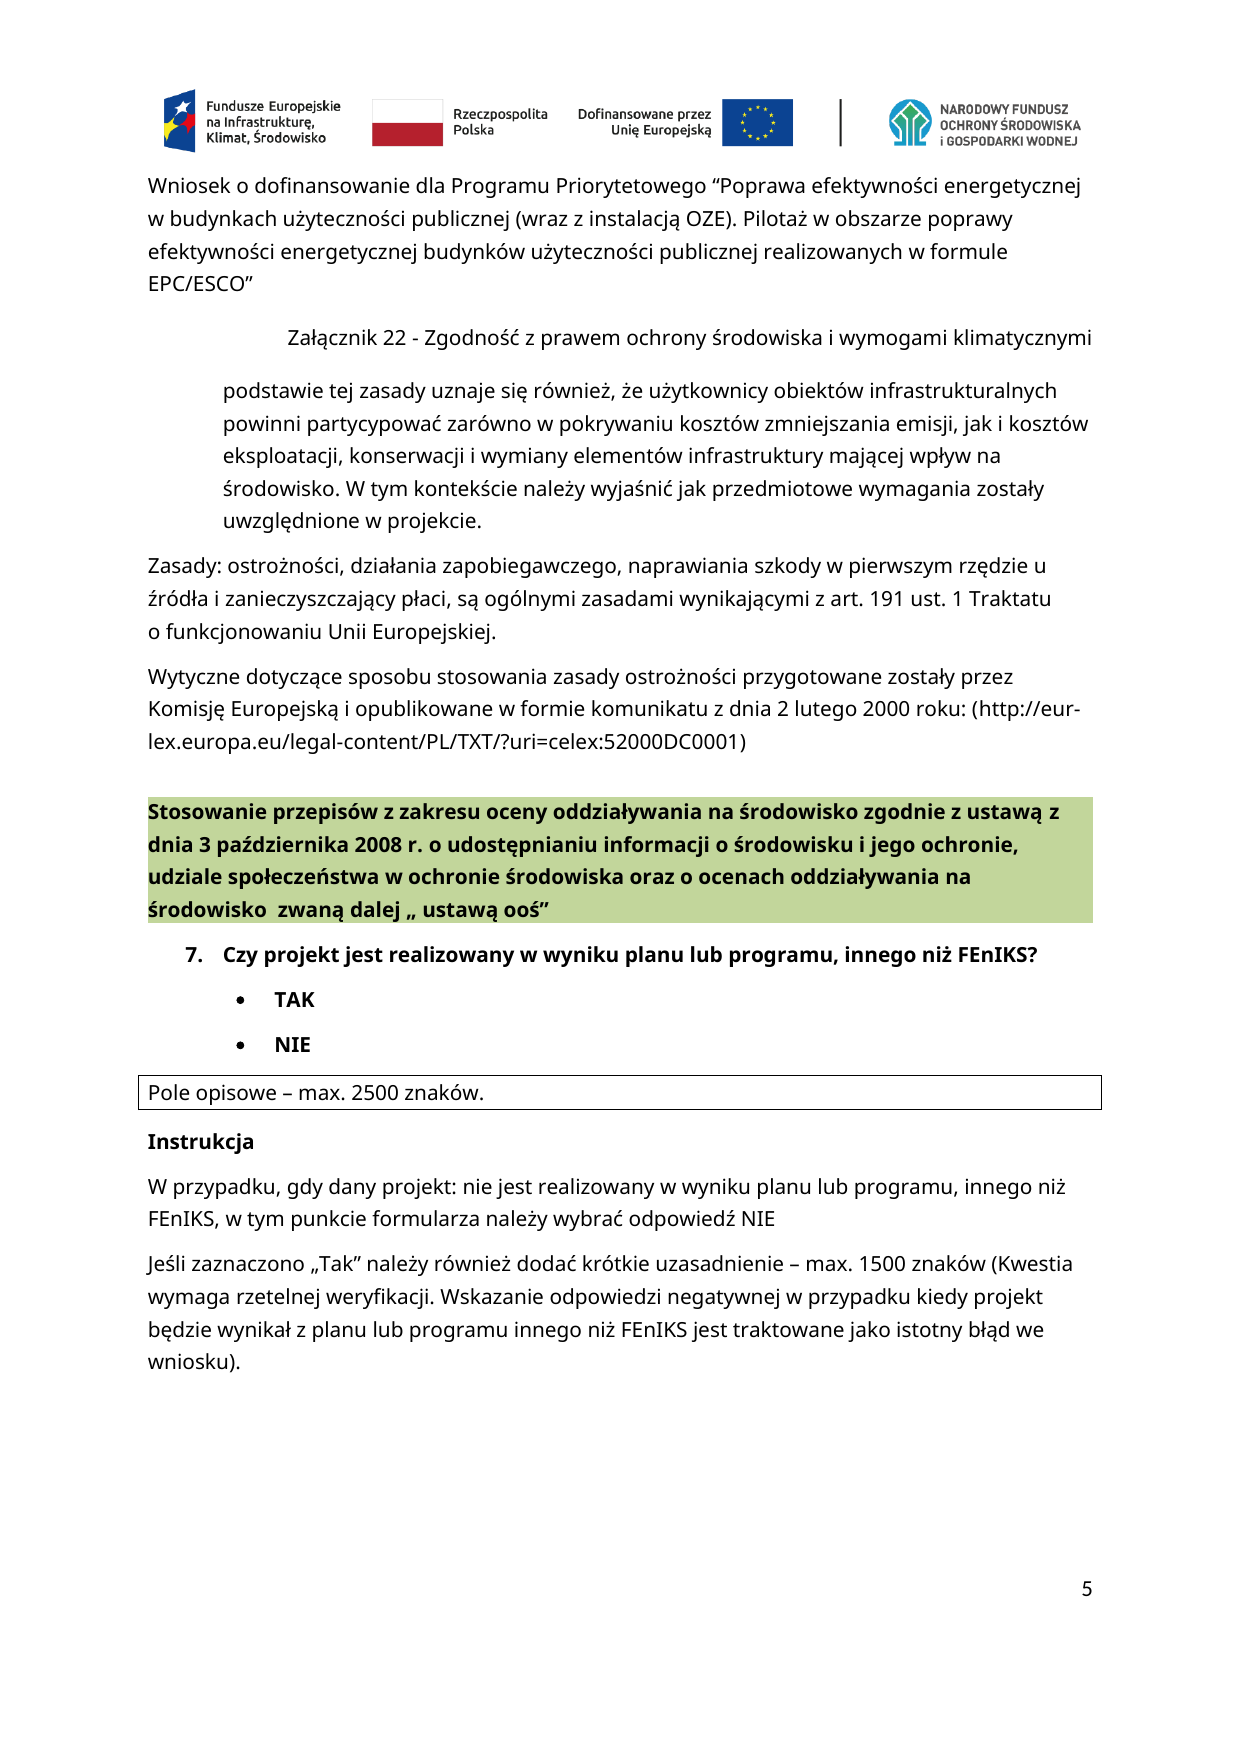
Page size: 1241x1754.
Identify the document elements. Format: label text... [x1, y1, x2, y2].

text Zasady: ostrożności, działania zapobiegawczego, naprawiania szkody w pierwszym rzędzie u źródła i zanieczyszczający płaci, są ogólnymi zasadami wynikającymi z art. 191 ust. 1 Traktatu o funkcjonowaniu Unii Europejskiej. [148, 552, 1093, 645]
text Pole opisowe – max. 2500 znaków. [139, 1076, 1101, 1109]
list Czy projekt jest realizowany w wyniku planu lub programu, innego niż FEnIKS? [185, 940, 1093, 968]
text W przypadku, gdy dany projekt: nie jest realizowany w wyniku planu lub programu, innego niż FEnIKS, w tym punkcie formularza należy wybrać odpowiedź NIE [148, 1172, 1093, 1233]
text Instrukcja [148, 1127, 1093, 1155]
text Jeśli zaznaczono „Tak” należy również dodać krótkie uzasadnienie – max. 1500 znaków (Kwestia wymaga rzetelnej weryfikacji. Wskazanie odpowiedzi negatywnej w przypadku kiedy projekt będzie wynikał z planu lub programu innego niż FEnIKS jest traktowane jako istotny błąd we wniosku). [148, 1249, 1093, 1376]
text Stosowanie przepisów z zakresu oceny oddziaływania na środowisko zgodnie z ustawą z dnia 3 października 2008 r. o udostępnianiu informacji o środowisku i jego ochronie, udziale społeczeństwa w ochronie środowiska oraz o ocenach oddziaływania na środowisko zwaną dalej „ ustawą ooś” [148, 797, 1093, 923]
text Wytyczne dotyczące sposobu stosowania zasady ostrożności przygotowane zostały przez Komisję Europejską i opublikowane w formie komunikatu z dnia 2 lutego 2000 roku: (http://eur-lex.europa.eu/legal-content/PL/TXT/?uri=celex:52000DC0001) [148, 662, 1093, 756]
picture [147, 73, 1093, 168]
list NIE [237, 1030, 1093, 1059]
list TAK [237, 985, 1093, 1014]
